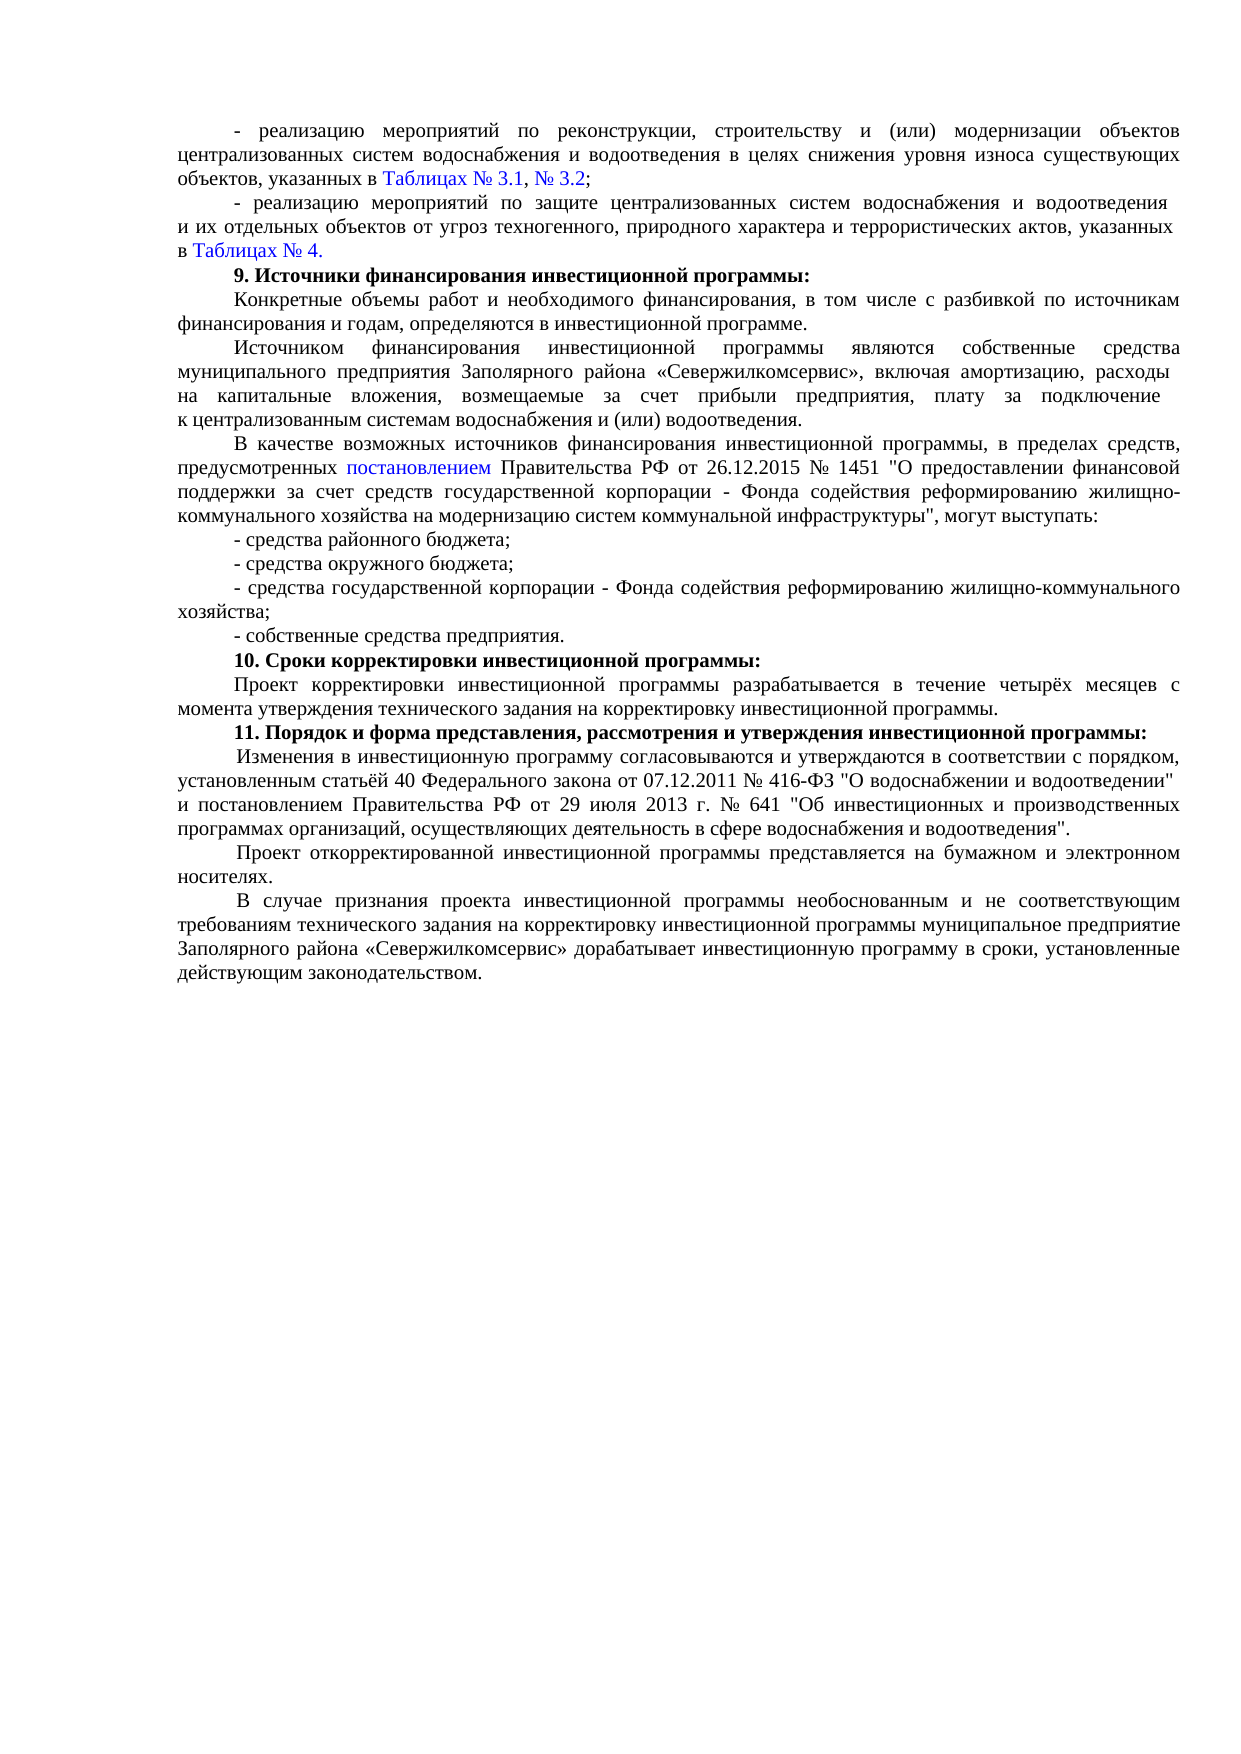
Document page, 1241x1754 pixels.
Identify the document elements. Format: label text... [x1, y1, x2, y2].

text Изменения в инвестиционную программу согласовываются и утверждаются в соответствии с порядком, установленным статьёй 40 Федерального закона от 07.12.2011 № 416-ФЗ "О водоснабжении и водоотведении" и постановлением Правительства РФ от 29 июля 2013 г. № 641 "Об инвестиционных и производственных программах организаций, осуществляющих деятельность в сфере водоснабжения и водоотведения". [177, 744, 1181, 840]
text - средства государственной корпорации - Фонда содействия реформированию жилищно-коммунального хозяйства; [177, 575, 1181, 623]
text Конкретные объемы работ и необходимого финансирования, в том числе с разбивкой по источникам финансирования и годам, определяются в инвестиционной программе. [177, 287, 1181, 335]
text - реализацию мероприятий по реконструкции, строительству и (или) модернизации объектов централизованных систем водоснабжения и водоотведения в целях снижения уровня износа существующих объектов, указанных в Таблицах № 3.1, № 3.2; [177, 118, 1181, 190]
text Источником финансирования инвестиционной программы являются собственные средства муниципального предприятия Заполярного района «Севержилкомсервис», включая амортизацию, расходы на капитальные вложения, возмещаемые за счет прибыли предприятия, плату за подключение к централизованным системам водоснабжения и (или) водоотведения. [177, 335, 1181, 431]
text 10. Сроки корректировки инвестиционной программы: [177, 647, 1181, 672]
text - средства районного бюджета; [177, 527, 1181, 551]
text Проект корректировки инвестиционной программы разрабатывается в течение четырёх месяцев с момента утверждения технического задания на корректировку инвестиционной программы. [177, 672, 1181, 720]
text Проект откорректированной инвестиционной программы представляется на бумажном и электронном носителях. [177, 840, 1181, 888]
text 11. Порядок и форма представления, рассмотрения и утверждения инвестиционной программы: [177, 720, 1181, 744]
text - средства окружного бюджета; [177, 551, 1181, 575]
text В качестве возможных источников финансирования инвестиционной программы, в пределах средств, предусмотренных постановлением Правительства РФ от 26.12.2015 № 1451 "О предоставлении финансовой поддержки за счет средств государственной корпорации - Фонда содействия реформированию жилищно-коммунального хозяйства на модернизацию систем коммунальной инфраструктуры", могут выступать: [177, 431, 1181, 527]
text 9. Источники финансирования инвестиционной программы: [177, 262, 1181, 287]
text В случае признания проекта инвестиционной программы необоснованным и не соответствующим требованиям технического задания на корректировку инвестиционной программы муниципальное предприятие Заполярного района «Севержилкомсервис» дорабатывает инвестиционную программу в сроки, установленные действующим законодательством. [177, 888, 1181, 984]
text - реализацию мероприятий по защите централизованных систем водоснабжения и водоотведения и их отдельных объектов от угроз техногенного, природного характера и террористических актов, указанных в Таблицах № 4. [177, 190, 1181, 262]
text - собственные средства предприятия. [177, 623, 1181, 647]
